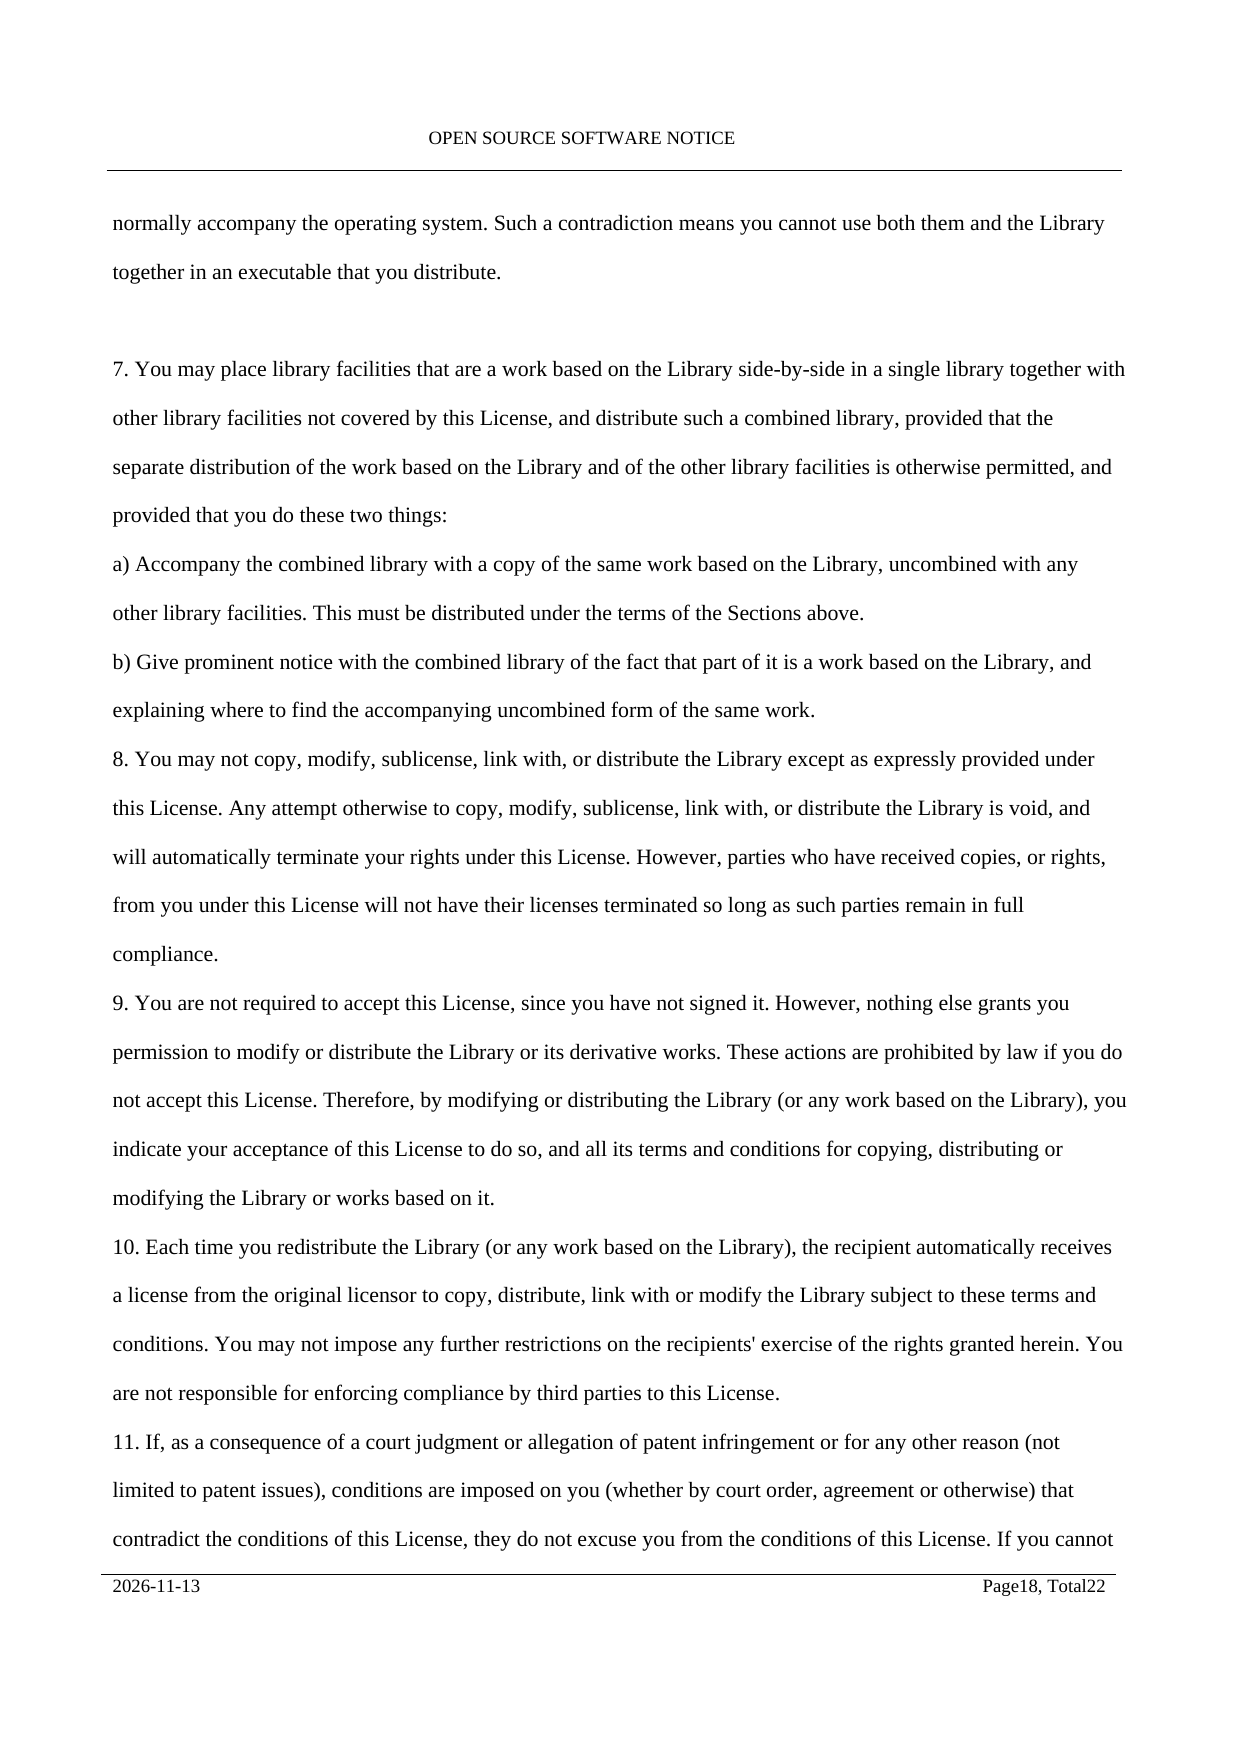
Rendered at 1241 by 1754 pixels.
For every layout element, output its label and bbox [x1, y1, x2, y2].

text [112, 206, 1128, 1555]
